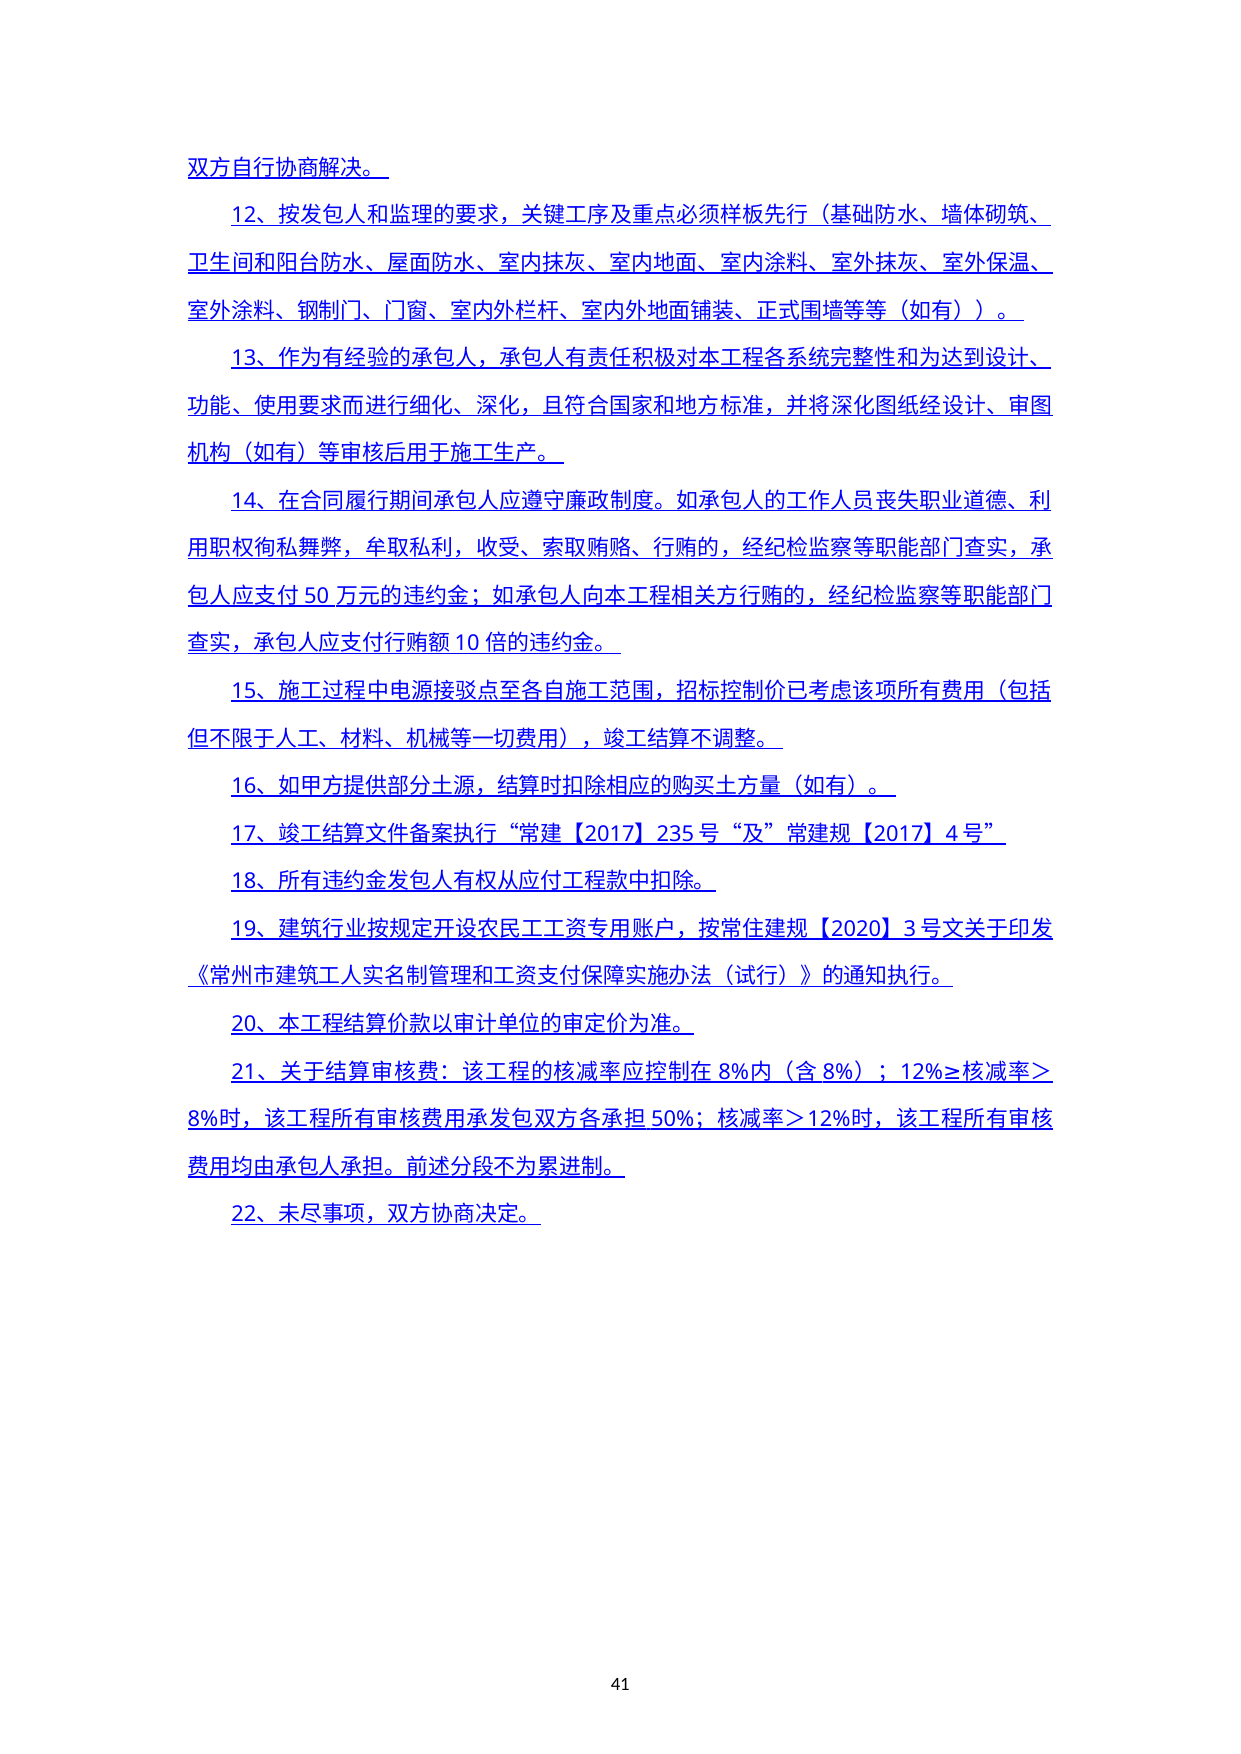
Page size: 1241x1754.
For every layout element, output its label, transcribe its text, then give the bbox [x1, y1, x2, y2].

text 18、所有违约金发包人有权从应付工程款中扣除。 [187, 863, 1053, 895]
text 13、作为有经验的承包人，承包人有责任积极对本工程各系统完整性和为达到设计、功能、使用要求而进行细化、深化，且符合国家和地方标准，并将深化图纸经设计、审图机构（如有）等审核后用于施工生产。 [187, 416, 1053, 467]
text 14、在合同履行期间承包人应遵守廉政制度。如承包人的工作人员丧失职业道德、利用职权徇私舞弊，牟取私利，收受、索取贿赂、行贿的，经纪检监察等职能部门查实，承包人应支付50 万元的违约金；如承包人向本工程相关方行贿的，经纪检监察等职能部门查实，承包人应支付行贿额10 倍的违约金。 [187, 559, 1053, 657]
text 21、关于结算审核费：该工程的核减率应控制在8%内（含8%）；12%≥核减率＞8%时，该工程所有审核费用承发包双方各承担50%；核减率＞12%时，该工程所有审核费用均由承包人承担。前述分段不为累进制。 [187, 1129, 1053, 1181]
text 19、建筑行业按规定开设农民工工资专用账户，按常住建规【2020】3号文关于印发《常州市建筑工人实名制管理和工资支付保障实施办法（试行）》的通知执行。 [187, 911, 1053, 990]
text 15、施工过程中电源接驳点至各自施工范围，招标控制价已考虑该项所有费用（包括但不限于人工、材料、机械等一切费用），竣工结算不调整。 [187, 673, 1053, 752]
text 20、本工程结算价款以审计单位的审定价为准。 [187, 1006, 1053, 1038]
text 12、按发包人和监理的要求，关键工序及重点必须样板先行（基础防水、墙体砌筑、卫生间和阳台防水、屋面防水、室内抹灰、室内地面、室内涂料、室外抹灰、室外保温、室外涂料、钢制门、门窗、室内外栏杆、室内外地面铺装、正式围墙等等（如有））。 [187, 197, 1053, 272]
text 21、关于结算审核费：该工程的核减率应控制在8%内（含8%）；12%≥核减率＞8%时，该工程所有审核费用承发包双方各承担50%；核减率＞12%时，该工程所有审核费用均由承包人承担。前述分段不为累进制。 [187, 1054, 1053, 1128]
text 16、如甲方提供部分土源，结算时扣除相应的购买土方量（如有）。 [187, 768, 1053, 800]
text 14、在合同履行期间承包人应遵守廉政制度。如承包人的工作人员丧失职业道德、利用职权徇私舞弊，牟取私利，收受、索取贿赂、行贿的，经纪检监察等职能部门查实，承包人应支付50 万元的违约金；如承包人向本工程相关方行贿的，经纪检监察等职能部门查实，承包人应支付行贿额10 倍的违约金。 [187, 483, 1053, 558]
text 17、竣工结算文件备案执行“常建【2017】235号“及”常建规【2017】4号” [187, 816, 1053, 847]
text 22、未尽事项，双方协商决定。 [187, 1196, 1053, 1228]
text 12、按发包人和监理的要求，关键工序及重点必须样板先行（基础防水、墙体砌筑、卫生间和阳台防水、屋面防水、室内抹灰、室内地面、室内涂料、室外抹灰、室外保温、室外涂料、钢制门、门窗、室内外栏杆、室内外地面铺装、正式围墙等等（如有））。 [187, 273, 1053, 324]
text 13、作为有经验的承包人，承包人有责任积极对本工程各系统完整性和为达到设计、功能、使用要求而进行细化、深化，且符合国家和地方标准，并将深化图纸经设计、审图机构（如有）等审核后用于施工生产。 [187, 340, 1053, 415]
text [187, 150, 1053, 182]
